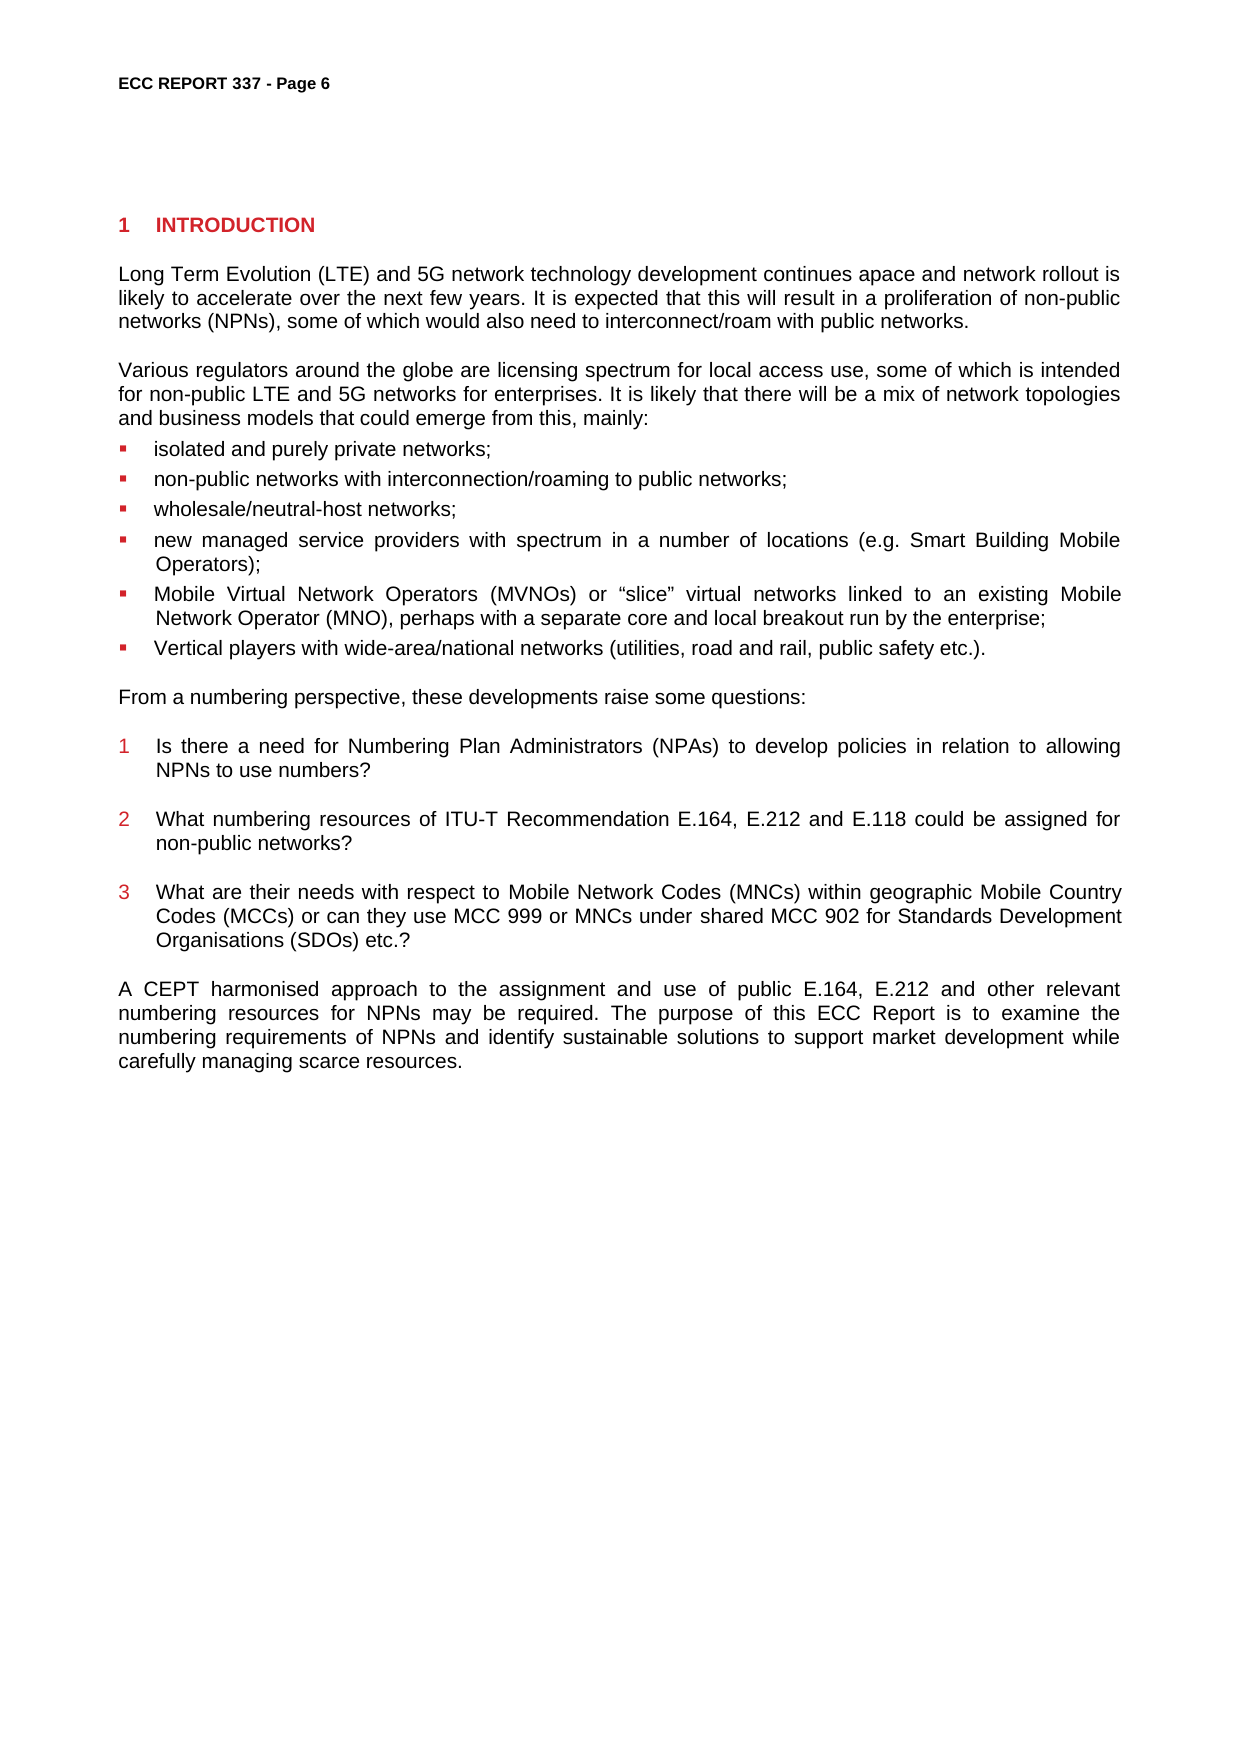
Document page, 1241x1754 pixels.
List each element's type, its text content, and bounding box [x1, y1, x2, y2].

text new managed service providers with spectrum in a number of locations (e.g. Smart Building Mobile Operators); [118, 527, 1122, 575]
list What are their needs with respect to Mobile Network Codes (MNCs) within geographic Mobile Country Codes (MCCs) or can they use MCC 999 or MNCs under shared MCC 902 for Standards Development Organisations (SDOs) etc.? [118, 880, 1122, 952]
subtitle Introduction [118, 212, 1122, 236]
text Various regulators around the globe are licensing spectrum for local access use, some of which is intended for non-public LTE and 5G networks for enterprises. It is likely that there will be a mix of network topologies and business models that could emerge from this, mainly: [118, 358, 1122, 430]
list What numbering resources of ITU-T Recommendation E.164, E.212 and E.118 could be assigned for non-public networks? [118, 807, 1122, 855]
text Mobile Virtual Network Operators (MVNOs) or “slice” virtual networks linked to an existing Mobile Network Operator (MNO), perhaps with a separate core and local breakout run by the enterprise; [118, 582, 1122, 630]
text isolated and purely private networks; [118, 436, 1122, 461]
list A CEPT harmonised approach to the assignment and use of public E.164, E.212 and other relevant numbering resources for NPNs may be required. The purpose of this ECC Report is to examine the numbering requirements of NPNs and identify sustainable solutions to support market development while carefully managing scarce resources. [118, 977, 1122, 1072]
list Is there a need for Numbering Plan Administrators (NPAs) to develop policies in relation to allowing NPNs to use numbers? [118, 734, 1122, 782]
text Long Term Evolution (LTE) and 5G network technology development continues apace and network rollout is likely to accelerate over the next few years. It is expected that this will result in a proliferation of non-public networks (NPNs), some of which would also need to interconnect/roam with public networks. [118, 261, 1122, 333]
text non-public networks with interconnection/roaming to public networks; [118, 467, 1122, 491]
text From a numbering perspective, these developments raise some questions: [118, 685, 1122, 709]
text Vertical players with wide-area/national networks (utilities, road and rail, public safety etc.). [118, 636, 1122, 660]
text wholesale/neutral-host networks; [118, 497, 1122, 521]
